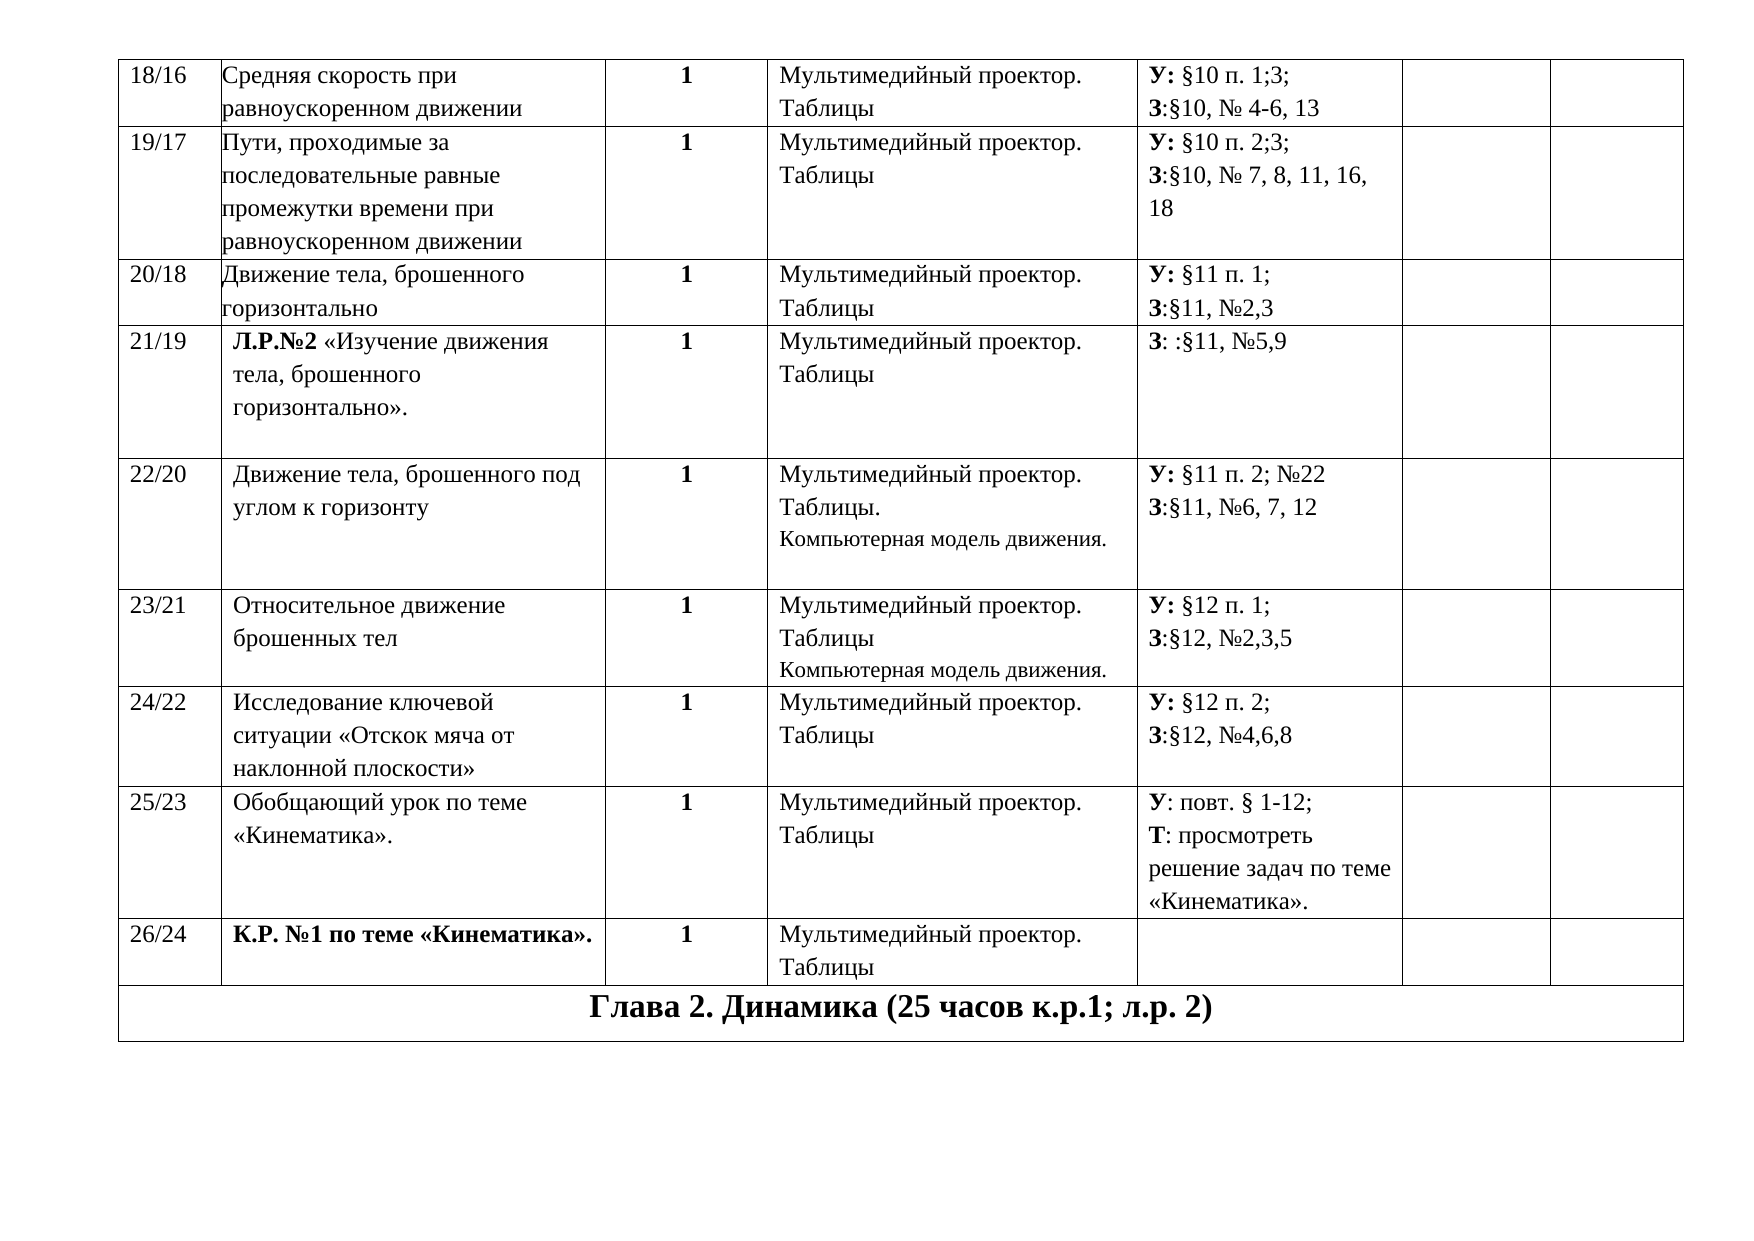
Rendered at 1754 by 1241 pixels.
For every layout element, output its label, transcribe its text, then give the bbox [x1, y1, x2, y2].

table_cell У: §11 п. 2; №22 З:§11, №6, 7, 12 [1138, 459, 1402, 589]
table_cell Движение тела, брошенного горизонтально [222, 260, 605, 325]
table_cell 1 [606, 260, 767, 325]
table_cell Средняя скорость при равноускоренном движении [222, 60, 605, 126]
table_cell У: §10 п. 2;3; З:§10, № 7, 8, 11, 16, 18 [1138, 127, 1402, 258]
table_cell 20/18 [119, 260, 221, 325]
table_cell У: §10 п. 1;3; З:§10, № 4-6, 13 [1138, 60, 1402, 126]
table_cell 19/17 [119, 127, 221, 258]
table_cell [1551, 326, 1683, 458]
table_cell Мультимедийный проектор. Таблицы [768, 687, 1137, 786]
table_cell Мультимедийный проектор. Таблицы [768, 326, 1137, 458]
table_cell 26/24 [119, 919, 221, 985]
table_cell 1 [606, 459, 767, 589]
table_cell 1 [606, 919, 767, 985]
table_cell [1551, 260, 1683, 325]
table_cell [1551, 60, 1683, 126]
table_cell [1403, 687, 1550, 786]
table_cell К.Р. №1 по теме «Кинематика». [222, 919, 605, 985]
table_cell 18/16 [119, 60, 221, 126]
table_cell 25/23 [119, 787, 221, 918]
table_cell Глава 2. Динамика (25 часов к.р.1; л.р. 2) [119, 986, 1683, 1041]
table_cell [1551, 919, 1683, 985]
table_cell [1138, 919, 1402, 985]
table_cell Мультимедийный проектор. Таблицы [768, 919, 1137, 985]
table_cell [1403, 127, 1550, 258]
table_cell 1 [606, 60, 767, 126]
table_cell Движение тела, брошенного под углом к горизонту [222, 459, 605, 589]
table_cell 1 [606, 787, 767, 918]
table_cell 23/21 [119, 590, 221, 686]
table_cell У: повт. § 1-12; Т: просмотреть решение задач по теме «Кинематика». [1138, 787, 1402, 918]
table_cell Мультимедийный проектор. Таблицы. Компьютерная модель движения. [768, 459, 1137, 589]
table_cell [768, 60, 1137, 126]
table_cell 1 [606, 326, 767, 458]
table_cell Относительное движение брошенных тел [222, 590, 605, 686]
table_cell Обобщающий урок по теме «Кинематика». [222, 787, 605, 918]
table_cell [1403, 260, 1550, 325]
table_cell У: §11 п. 1; З:§11, №2,3 [1138, 260, 1402, 325]
table_cell [1403, 459, 1550, 589]
table_cell Мультимедийный проектор. Таблицы [768, 127, 1137, 258]
table_cell Л.Р.№2 «Изучение движения тела, брошенного горизонтально». [222, 326, 605, 458]
table_cell З: :§11, №5,9 [1138, 326, 1402, 458]
table_cell 22/20 [119, 459, 221, 589]
table_cell У: §12 п. 2; З:§12, №4,6,8 [1138, 687, 1402, 786]
table_cell [1403, 590, 1550, 686]
table_cell [1403, 60, 1550, 126]
table_cell У: §12 п. 1; З:§12, №2,3,5 [1138, 590, 1402, 686]
table_cell Мультимедийный проектор. Таблицы [768, 260, 1137, 325]
table_cell 1 [606, 687, 767, 786]
table_cell [1403, 787, 1550, 918]
table_cell [1551, 459, 1683, 589]
table_cell 21/19 [119, 326, 221, 458]
table_cell Мультимедийный проектор. Таблицы [768, 787, 1137, 918]
table_cell Мультимедийный проектор. Таблицы Компьютерная модель движения. [768, 590, 1137, 686]
table_cell 1 [606, 590, 767, 686]
table_cell Пути, проходимые за последовательные равные промежутки времени при равноускоренном движении [222, 127, 605, 258]
table_cell [1551, 127, 1683, 258]
table_cell [1551, 590, 1683, 686]
table_cell 24/22 [119, 687, 221, 786]
table_cell [1551, 687, 1683, 786]
table_cell [1403, 919, 1550, 985]
table_cell [1551, 787, 1683, 918]
table_cell [1403, 326, 1550, 458]
table_cell Исследование ключевой ситуации «Отскок мяча от наклонной плоскости» [222, 687, 605, 786]
table_cell 1 [606, 127, 767, 258]
